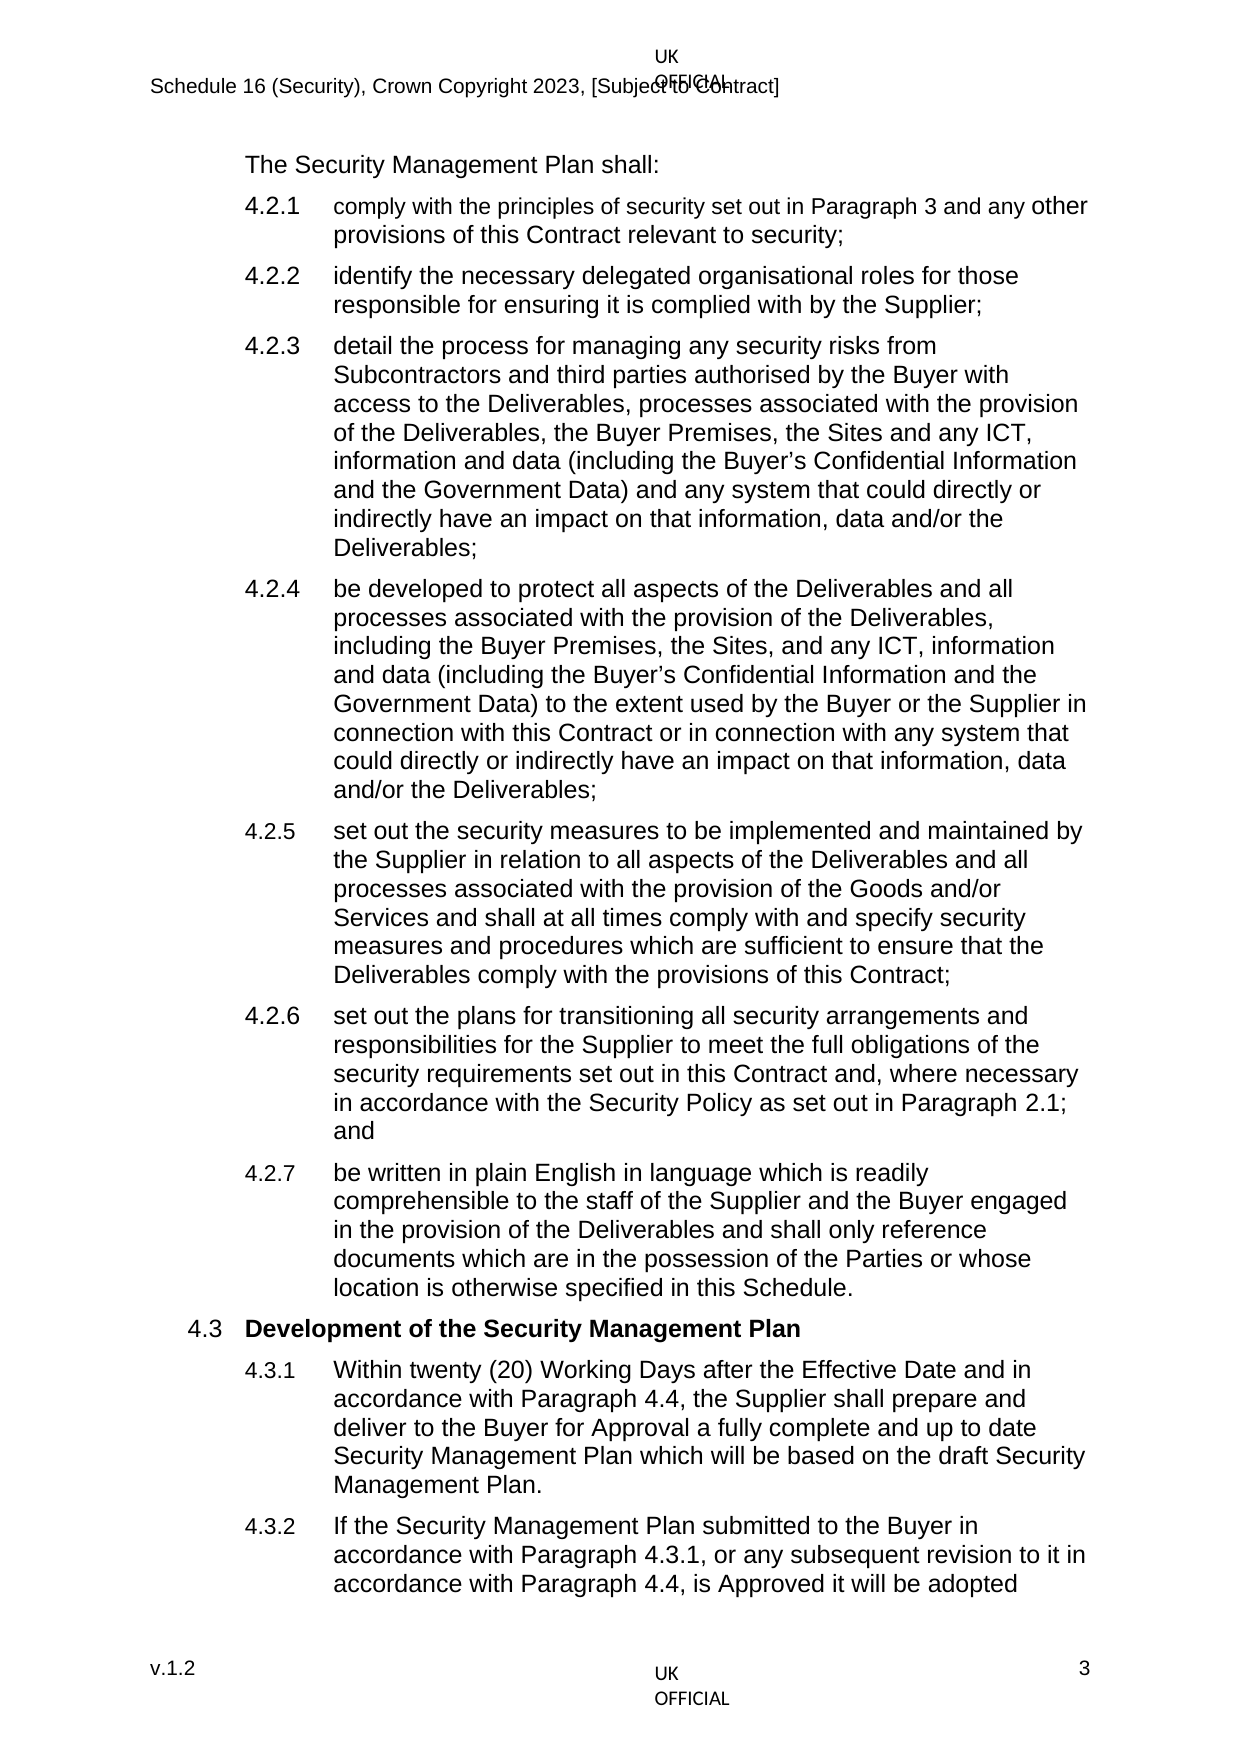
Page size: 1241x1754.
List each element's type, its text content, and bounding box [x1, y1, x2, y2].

list Development of the Security Management Plan [187, 1314, 1090, 1342]
list comply with the principles of security set out in Paragraph 3 and any other provisions of this Contract relevant to security; [244, 191, 1090, 249]
list set out the plans for transitioning all security arrangements and responsibilities for the Supplier to meet the full obligations of the security requirements set out in this Contract and, where necessary in accordance with the Security Policy as set out in Paragraph 2.1; and [244, 1001, 1090, 1145]
list identify the necessary delegated organisational roles for those responsible for ensuring it is complied with by the Supplier; [244, 261, 1090, 319]
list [244, 1511, 1090, 1597]
list be written in plain English in language which is readily comprehensible to the staff of the Supplier and the Buyer engaged in the provision of the Deliverables and shall only reference documents which are in the possession of the Parties or whose location is otherwise specified in this Schedule. [244, 1157, 1090, 1301]
text The Security Management Plan shall: [244, 150, 1090, 179]
list set out the security measures to be implemented and maintained by the Supplier in relation to all aspects of the Deliverables and all processes associated with the provision of the Goods and/or Services and shall at all times comply with and specify security measures and procedures which are sufficient to ensure that the Deliverables comply with the provisions of this Contract; [244, 816, 1090, 989]
list detail the process for managing any security risks from Subcontractors and third parties authorised by the Buyer with access to the Deliverables, processes associated with the provision of the Deliverables, the Buyer Premises, the Sites and any ICT, information and data (including the Buyer’s Confidential Information and the Government Data) and any system that could directly or indirectly have an impact on that information, data and/or the Deliverables; [244, 331, 1090, 561]
list Within twenty (20) Working Days after the Effective Date and in accordance with Paragraph 4.4, the Supplier shall prepare and deliver to the Buyer for Approval a fully complete and up to date Security Management Plan which will be based on the draft Security Management Plan. [244, 1355, 1090, 1499]
list be developed to protect all aspects of the Deliverables and all processes associated with the provision of the Deliverables, including the Buyer Premises, the Sites, and any ICT, information and data (including the Buyer’s Confidential Information and the Government Data) to the extent used by the Buyer or the Supplier in connection with this Contract or in connection with any system that could directly or indirectly have an impact on that information, data and/or the Deliverables; [244, 574, 1090, 804]
